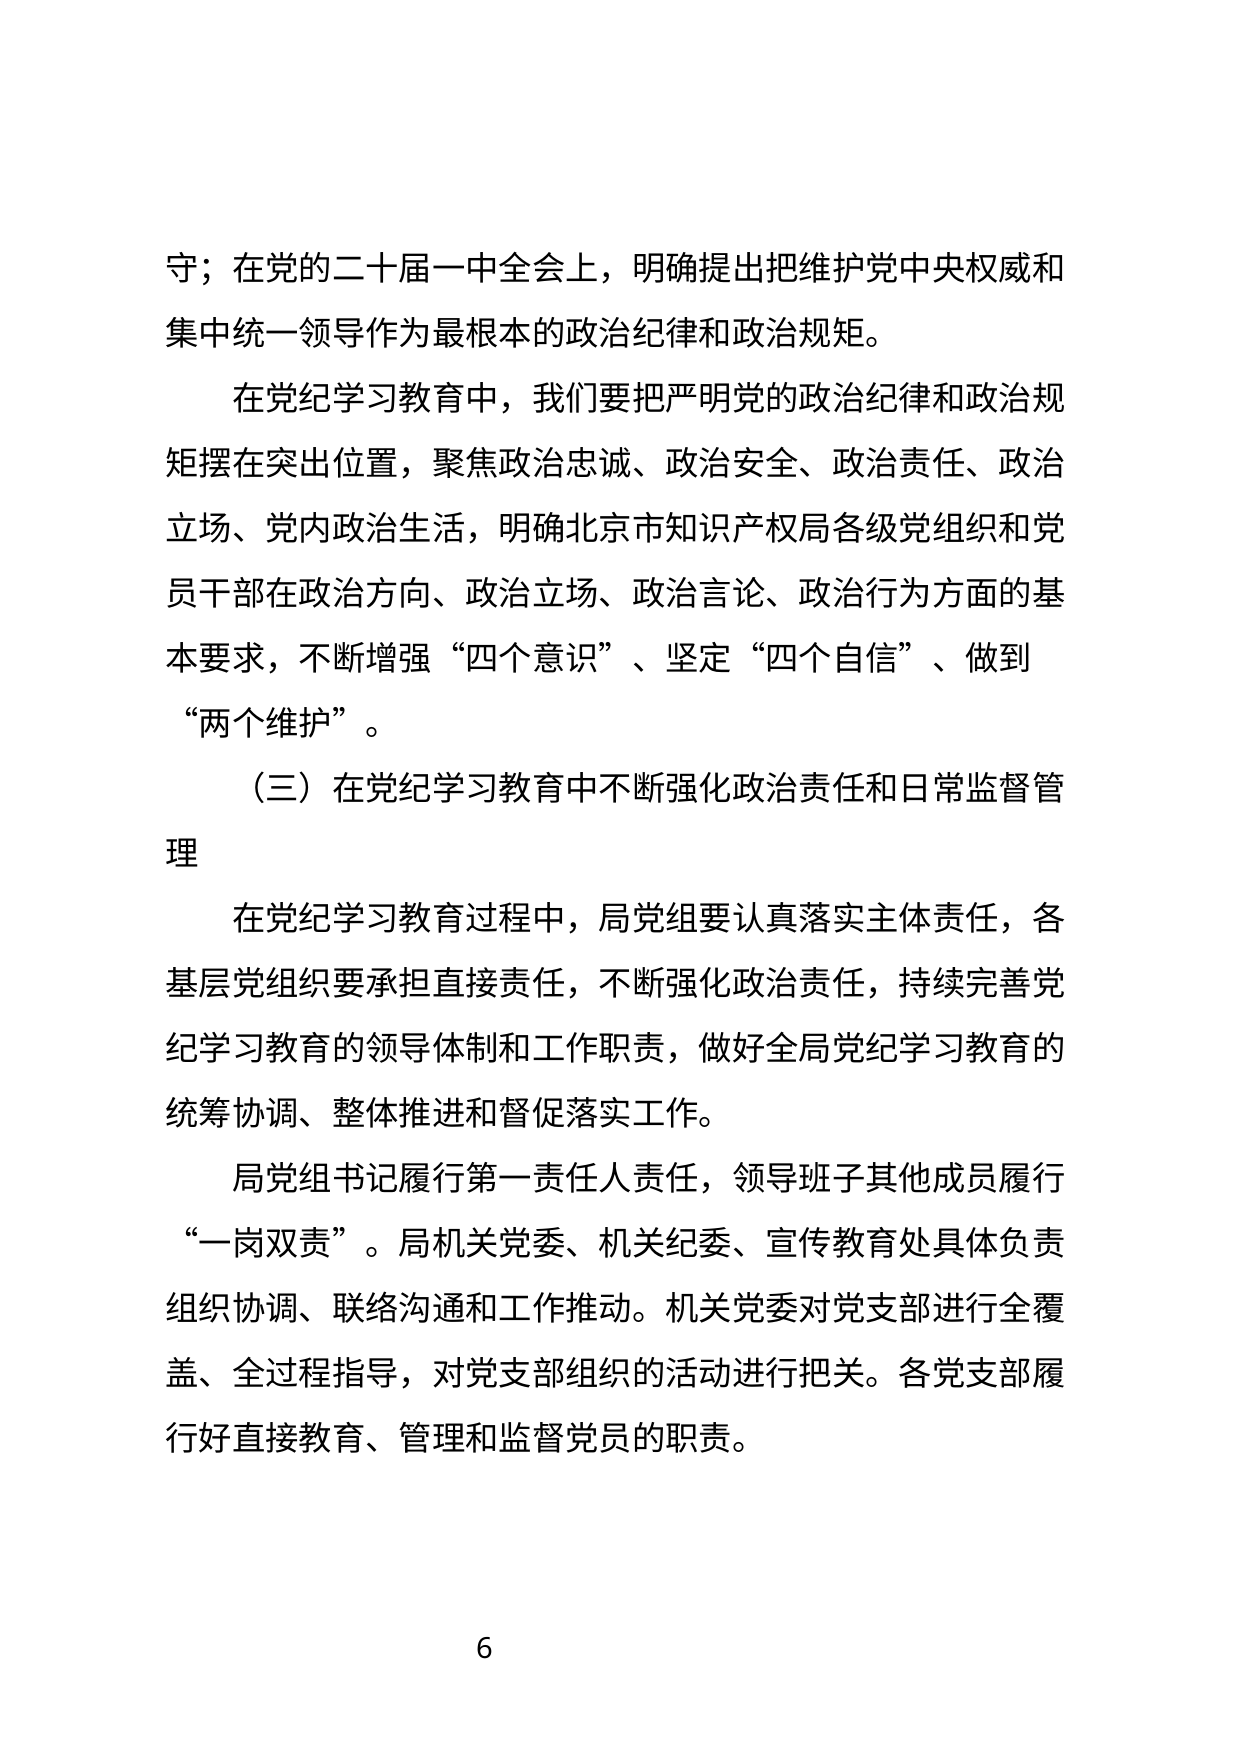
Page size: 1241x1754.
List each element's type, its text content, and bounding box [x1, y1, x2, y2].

text 局党组书记履行第一责任人责任，领导班子其他成员履行“一岗双责”。局机关党委、机关纪委、宣传教育处具体负责组织协调、联络沟通和工作推动。机关党委对党支部进行全覆盖、全过程指导，对党支部组织的活动进行把关。各党支部履行好直接教育、管理和监督党员的职责。 [165, 1143, 1087, 1468]
text （三）在党纪学习教育中不断强化政治责任和日常监督管理 [165, 753, 1087, 883]
text 在党纪学习教育过程中，局党组要认真落实主体责任，各基层党组织要承担直接责任，不断强化政治责任，持续完善党纪学习教育的领导体制和工作职责，做好全局党纪学习教育的统筹协调、整体推进和督促落实工作。 [165, 883, 1087, 1143]
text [165, 233, 1087, 363]
text 在党纪学习教育中，我们要把严明党的政治纪律和政治规矩摆在突出位置，聚焦政治忠诚、政治安全、政治责任、政治立场、党内政治生活，明确北京市知识产权局各级党组织和党员干部在政治方向、政治立场、政治言论、政治行为方面的基本要求，不断增强“四个意识”、坚定“四个自信”、做到“两个维护”。 [165, 363, 1087, 753]
